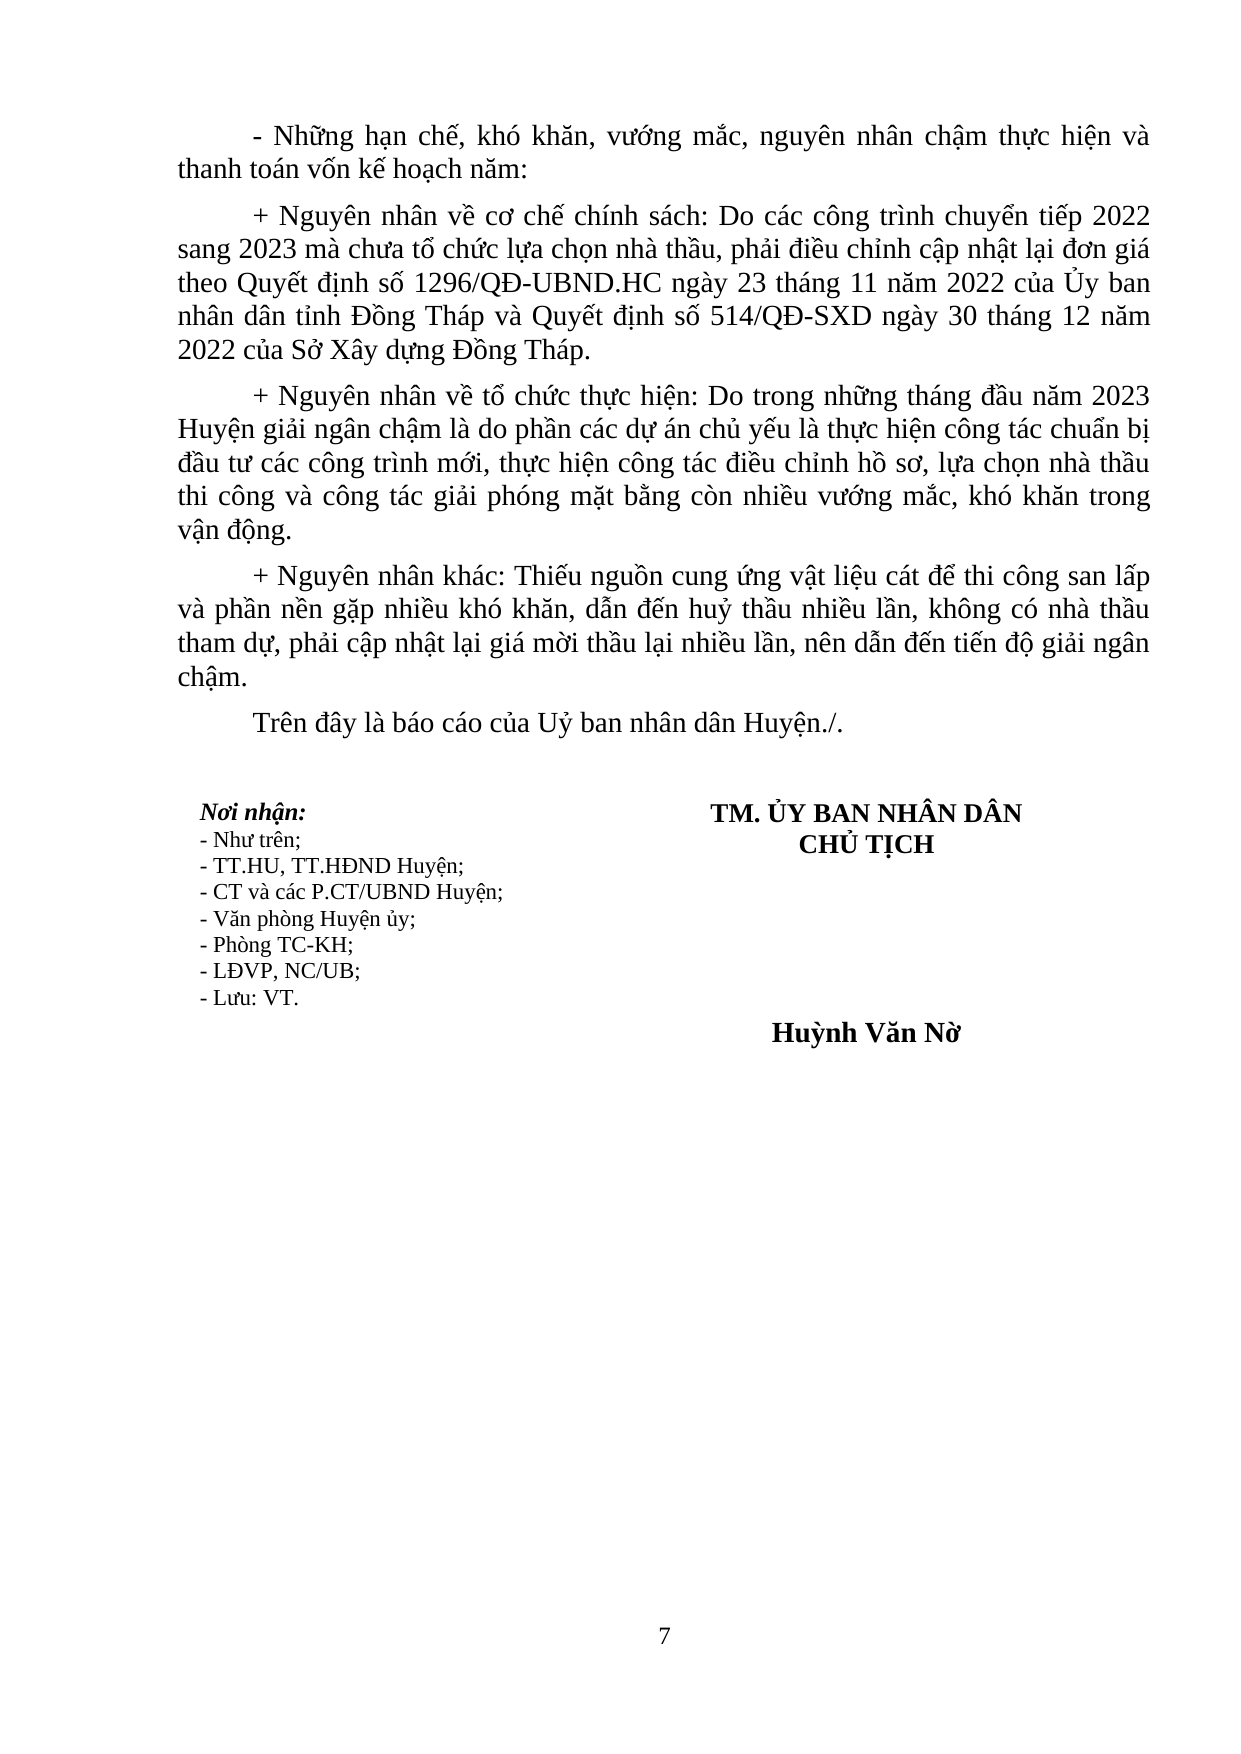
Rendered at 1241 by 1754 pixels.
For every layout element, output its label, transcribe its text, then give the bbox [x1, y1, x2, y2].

table_header Nơi nhận: - Như trên; - TT.HU, TT.HĐND Huyện; - CT và các P.CT/UBND Huyện; - Văn phòng Huyện ủy; - Phòng TC-KH; - LĐVP, NC/UB; - Lưu: VT. [201, 797, 605, 1048]
text - Những hạn chế, khó khăn, vướng mắc, nguyên nhân chậm thực hiện và thanh toán vốn kế hoạch năm: [177, 118, 1152, 185]
table_header TM. ỦY BAN NHÂN DÂN CHỦ TỊCH Huỳnh Văn Nờ [605, 797, 1128, 1048]
text Trên đây là báo cáo của Uỷ ban nhân dân Huyện./. [177, 705, 1152, 738]
text + Nguyên nhân về cơ chế chính sách: Do các công trình chuyển tiếp 2022 sang 2023 mà chưa tổ chức lựa chọn nhà thầu, phải điều chỉnh cập nhật lại đơn giá theo Quyết định số 1296/QĐ-UBND.HC ngày 23 tháng 11 năm 2022 của Ủy ban nhân dân tỉnh Đồng Tháp và Quyết định số 514/QĐ-SXD ngày 30 tháng 12 năm 2022 của Sở Xây dựng Đồng Tháp. [177, 198, 1152, 365]
text + Nguyên nhân khác: Thiếu nguồn cung ứng vật liệu cát để thi công san lấp và phần nền gặp nhiều khó khăn, dẫn đến huỷ thầu nhiều lần, không có nhà thầu tham dự, phải cập nhật lại giá mời thầu lại nhiều lần, nên dẫn đến tiến độ giải ngân chậm. [177, 558, 1152, 692]
text + Nguyên nhân về tổ chức thực hiện: Do trong những tháng đầu năm 2023 Huyện giải ngân chậm là do phần các dự án chủ yếu là thực hiện công tác chuẩn bị đầu tư các công trình mới, thực hiện công tác điều chỉnh hồ sơ, lựa chọn nhà thầu thi công và công tác giải phóng mặt bằng còn nhiều vướng mắc, khó khăn trong vận động. [177, 378, 1152, 546]
